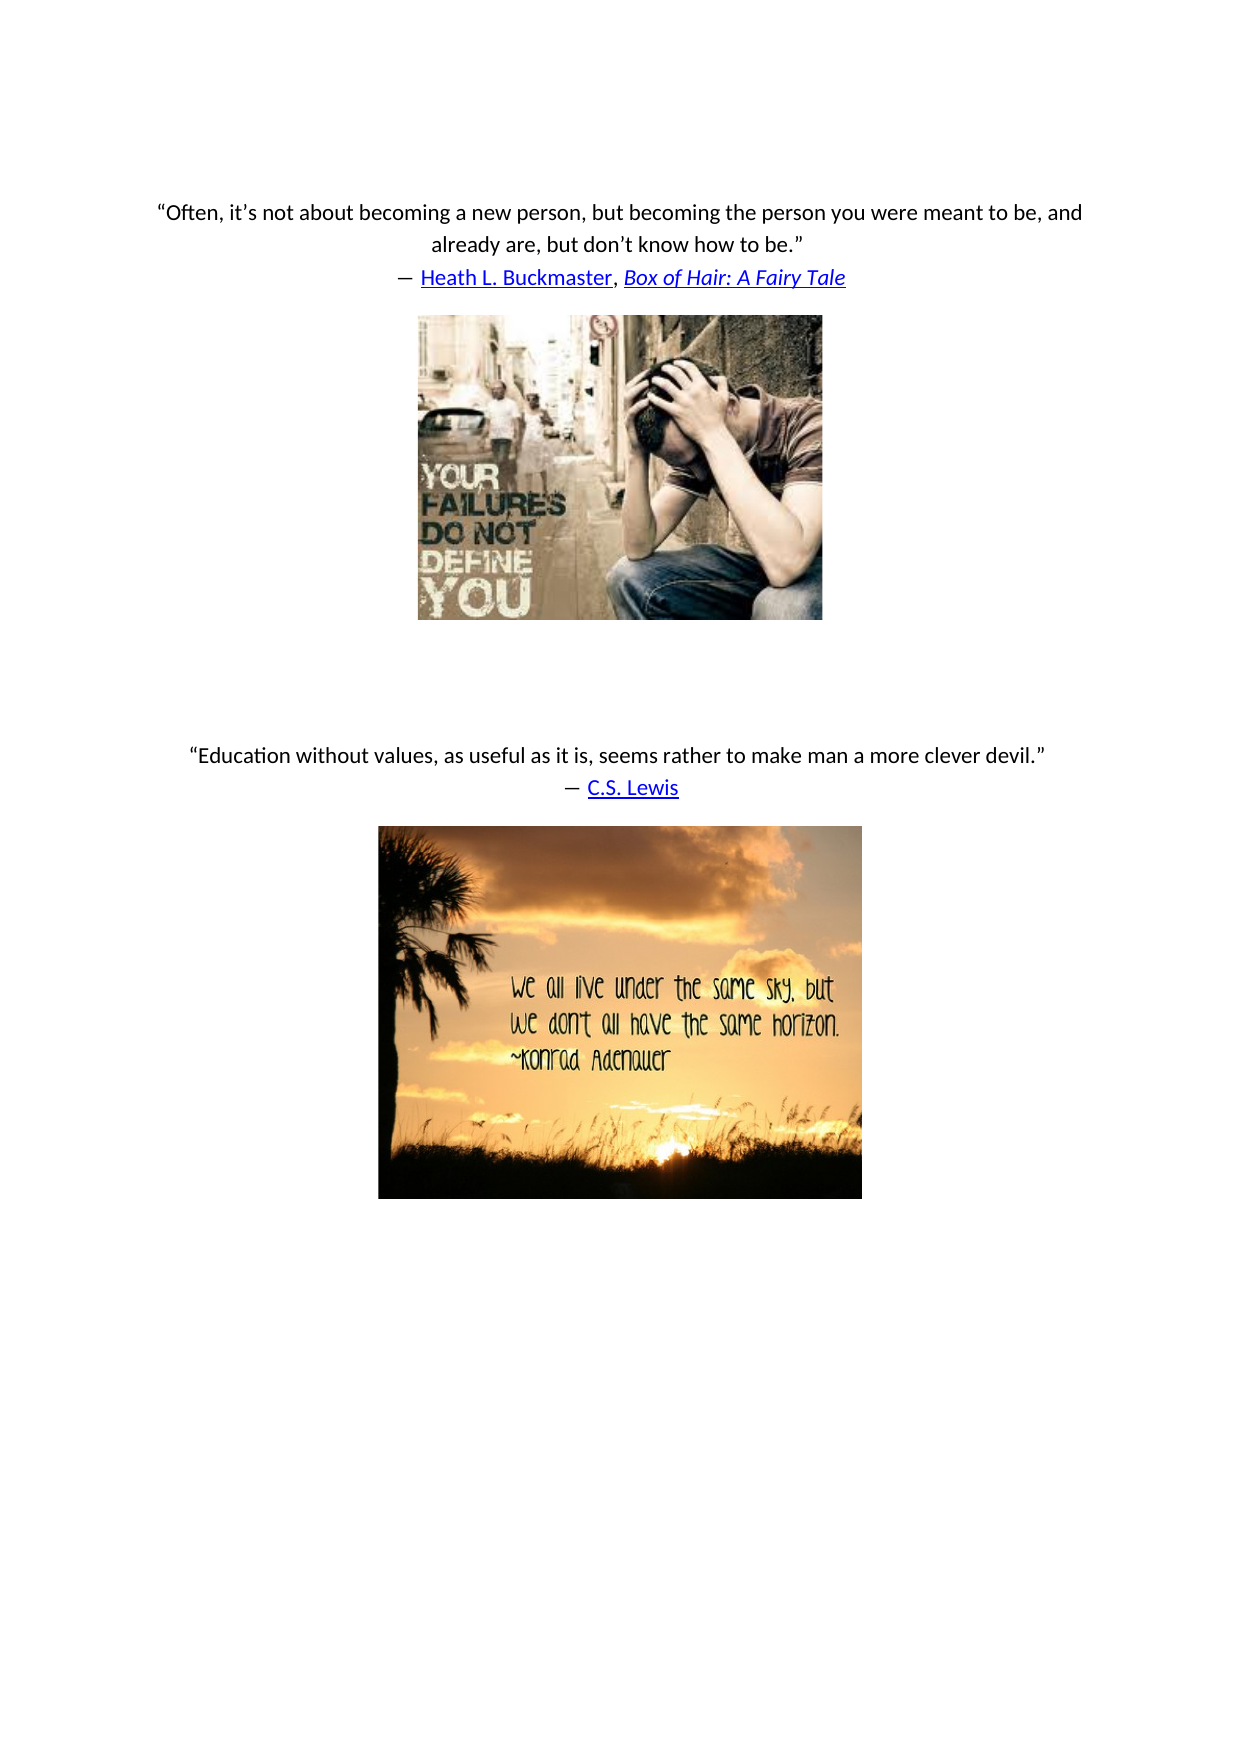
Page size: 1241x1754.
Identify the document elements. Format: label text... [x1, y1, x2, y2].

text “Education without values, as useful as it is, seems rather to make man a more clever devil.” ― C.S. Lewis [150, 741, 1090, 801]
picture [378, 826, 862, 1199]
picture [417, 315, 823, 620]
text “Often, it’s not about becoming a new person, but becoming the person you were meant to be, and already are, but don’t know how to be.” ― Heath L. Buckmaster, Box of Hair: A Fairy Tale [150, 198, 1090, 291]
